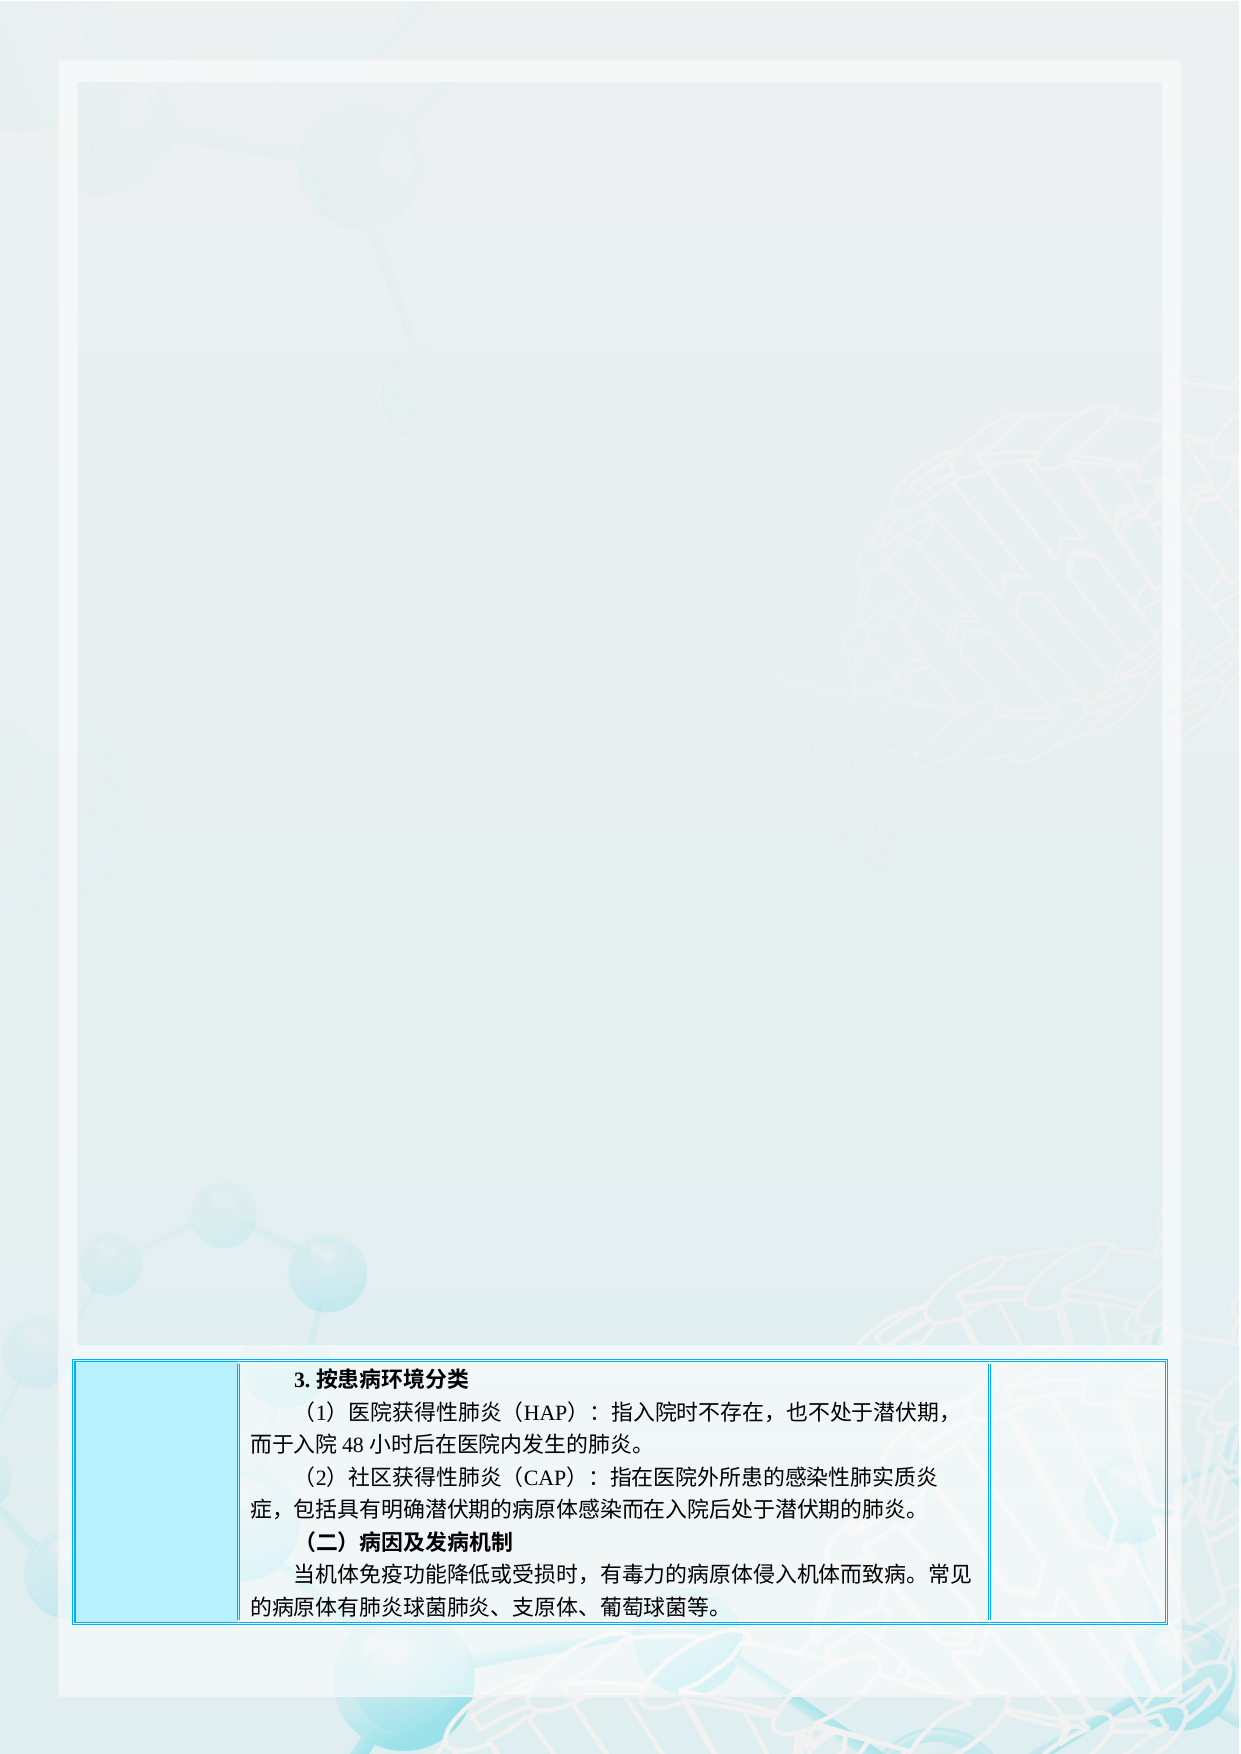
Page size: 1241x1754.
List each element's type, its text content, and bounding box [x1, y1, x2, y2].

picture [0, 1, 1240, 1754]
table_cell 通过教师讲解，了解肺炎的基本理论知识。 [990, 1362, 1165, 1622]
table_cell 知识讲解 （40min） [76, 1360, 239, 1622]
